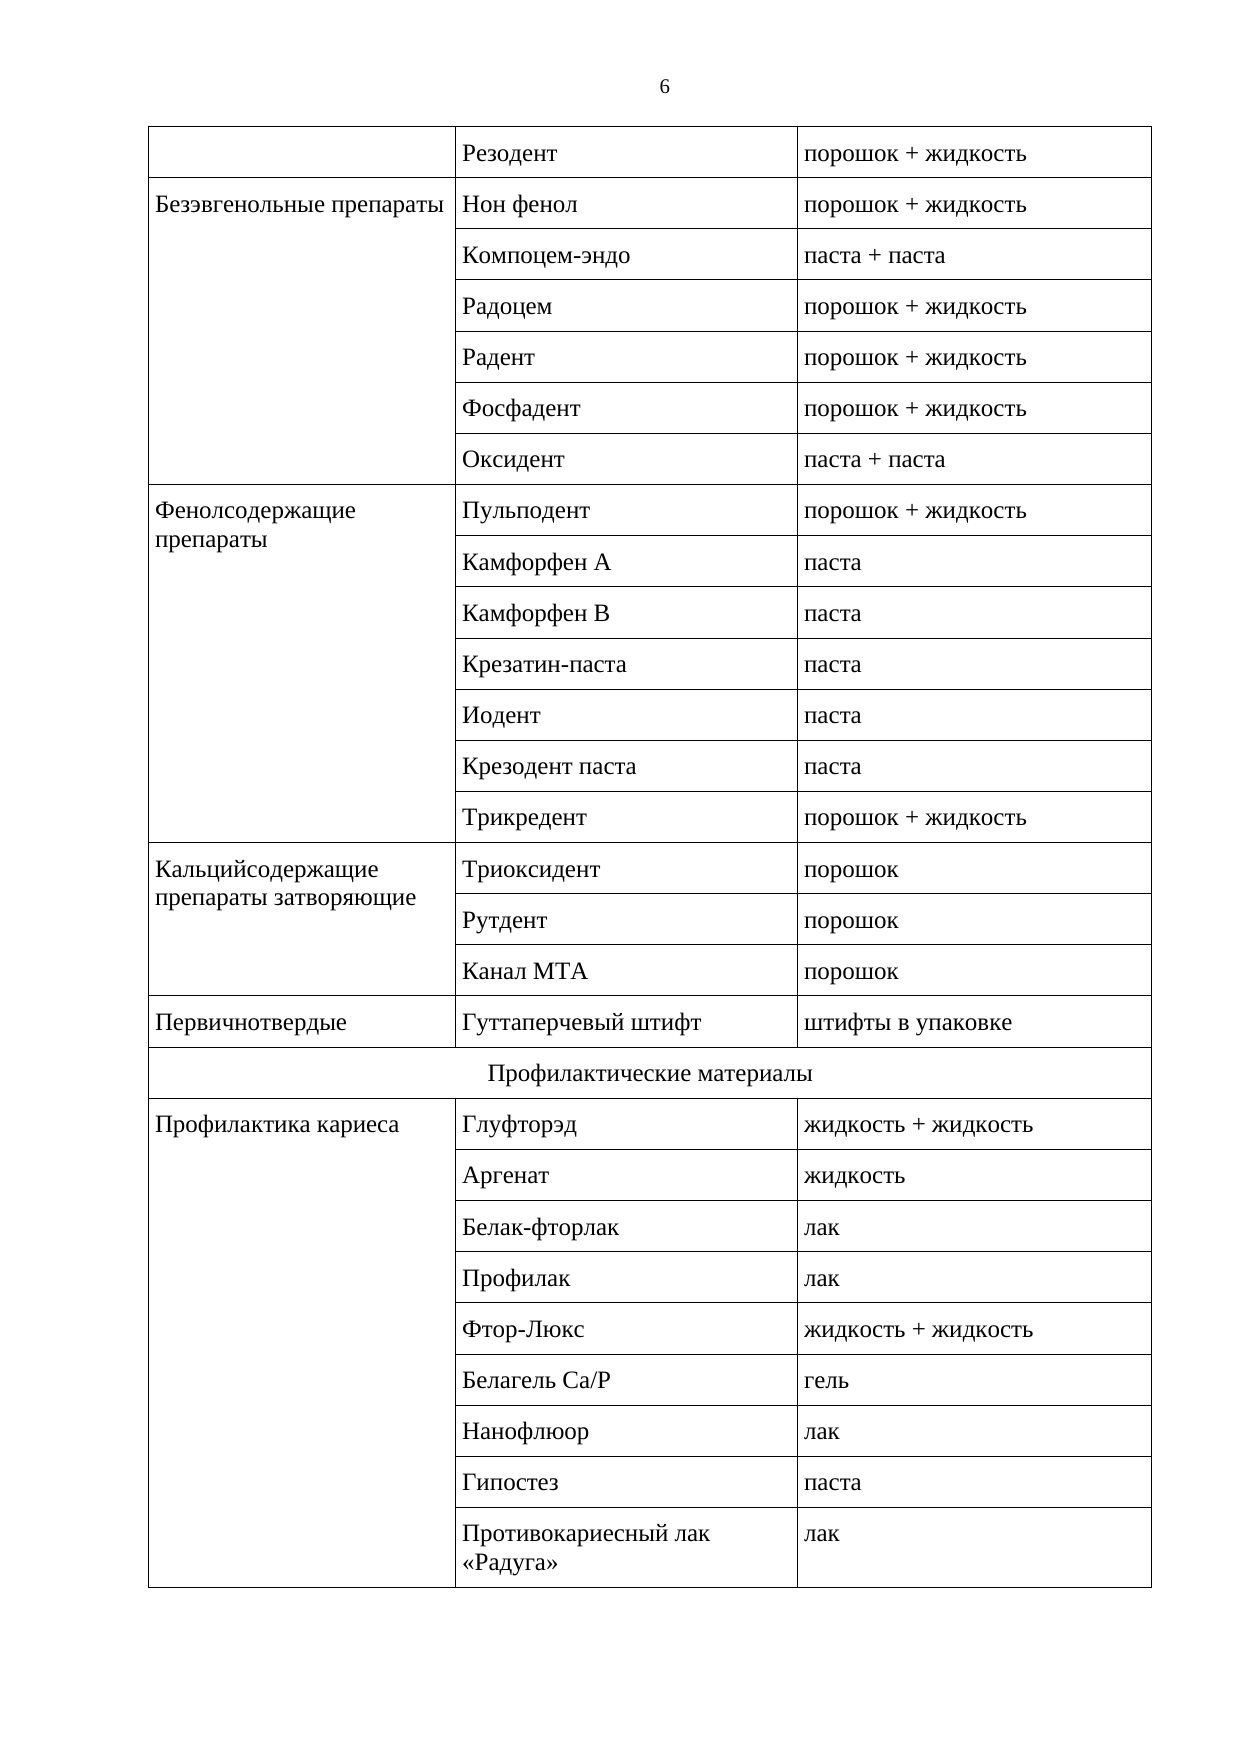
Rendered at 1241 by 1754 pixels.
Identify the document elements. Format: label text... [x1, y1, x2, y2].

table_cell паста + паста [798, 229, 1151, 279]
table_cell лак [798, 1406, 1151, 1456]
table_cell паста [798, 1457, 1151, 1507]
table_cell порошок [798, 945, 1151, 995]
table_cell Белагель Са/Р [456, 1355, 797, 1404]
table_cell Аргенат [456, 1150, 797, 1200]
table_cell Триоксидент [456, 843, 797, 893]
table_cell порошок + жидкость [798, 280, 1151, 331]
table_cell порошок [798, 843, 1151, 893]
table_cell Профилактические материалы [149, 1048, 1151, 1098]
table_cell жидкость [798, 1150, 1151, 1200]
table_cell Оксидент [456, 434, 797, 484]
table_cell порошок + жидкость [798, 383, 1151, 433]
table_cell порошок [798, 894, 1151, 944]
table_cell порошок + жидкость [798, 332, 1151, 382]
table_cell Камфорфен В [456, 587, 797, 637]
table_cell Радоцем [456, 280, 797, 331]
table_cell штифты в упаковке [798, 996, 1151, 1047]
table_cell порошок + жидкость [798, 485, 1151, 535]
table_cell Фосфадент [456, 383, 797, 433]
table_cell Нанофлюор [456, 1406, 797, 1456]
table_cell Противокариесный лак «Радуга» [456, 1508, 797, 1587]
table_cell Иодент [456, 690, 797, 740]
table_cell Радент [456, 332, 797, 382]
table_cell Первичнотвердые [149, 996, 455, 1047]
table_cell Компоцем-эндо [456, 229, 797, 279]
table_cell лак [798, 1508, 1151, 1587]
table_cell паста + паста [798, 434, 1151, 484]
table_cell Профилактика кариеса [149, 1099, 455, 1587]
table_cell паста [798, 690, 1151, 740]
table_cell Гипостез [456, 1457, 797, 1507]
table_cell порошок + жидкость [798, 178, 1151, 228]
table_cell паста [798, 639, 1151, 688]
table_cell Канал МТА [456, 945, 797, 995]
table_cell Нон фенол [456, 178, 797, 228]
table_cell жидкость + жидкость [798, 1099, 1151, 1149]
table_cell Безэвгенольные препараты [149, 178, 455, 484]
table_cell Белак-фторлак [456, 1201, 797, 1251]
table_cell Глуфторэд [456, 1099, 797, 1149]
table_cell Резодент [456, 127, 797, 177]
table_cell Фенолсодержащие препараты [149, 485, 455, 842]
table_cell Пульподент [456, 485, 797, 535]
table_cell порошок + жидкость [798, 792, 1151, 842]
table_cell паста [798, 536, 1151, 586]
table_cell гель [798, 1355, 1151, 1404]
table_cell Гуттаперчевый штифт [456, 996, 797, 1047]
table_cell Крезодент паста [456, 741, 797, 791]
table_cell лак [798, 1201, 1151, 1251]
table_cell Фтор-Люкс [456, 1303, 797, 1353]
table_cell паста [798, 741, 1151, 791]
table_cell лак [798, 1252, 1151, 1302]
table_cell Крезатин-паста [456, 639, 797, 688]
table_cell Рутдент [456, 894, 797, 944]
table_cell Трикредент [456, 792, 797, 842]
table_cell паста [798, 587, 1151, 637]
table_cell Кальцийсодержащие препараты затворяющие [149, 843, 455, 995]
table_cell Профилак [456, 1252, 797, 1302]
table_cell Камфорфен А [456, 536, 797, 586]
table_cell жидкость + жидкость [798, 1303, 1151, 1353]
table_cell порошок + жидкость [798, 127, 1151, 177]
